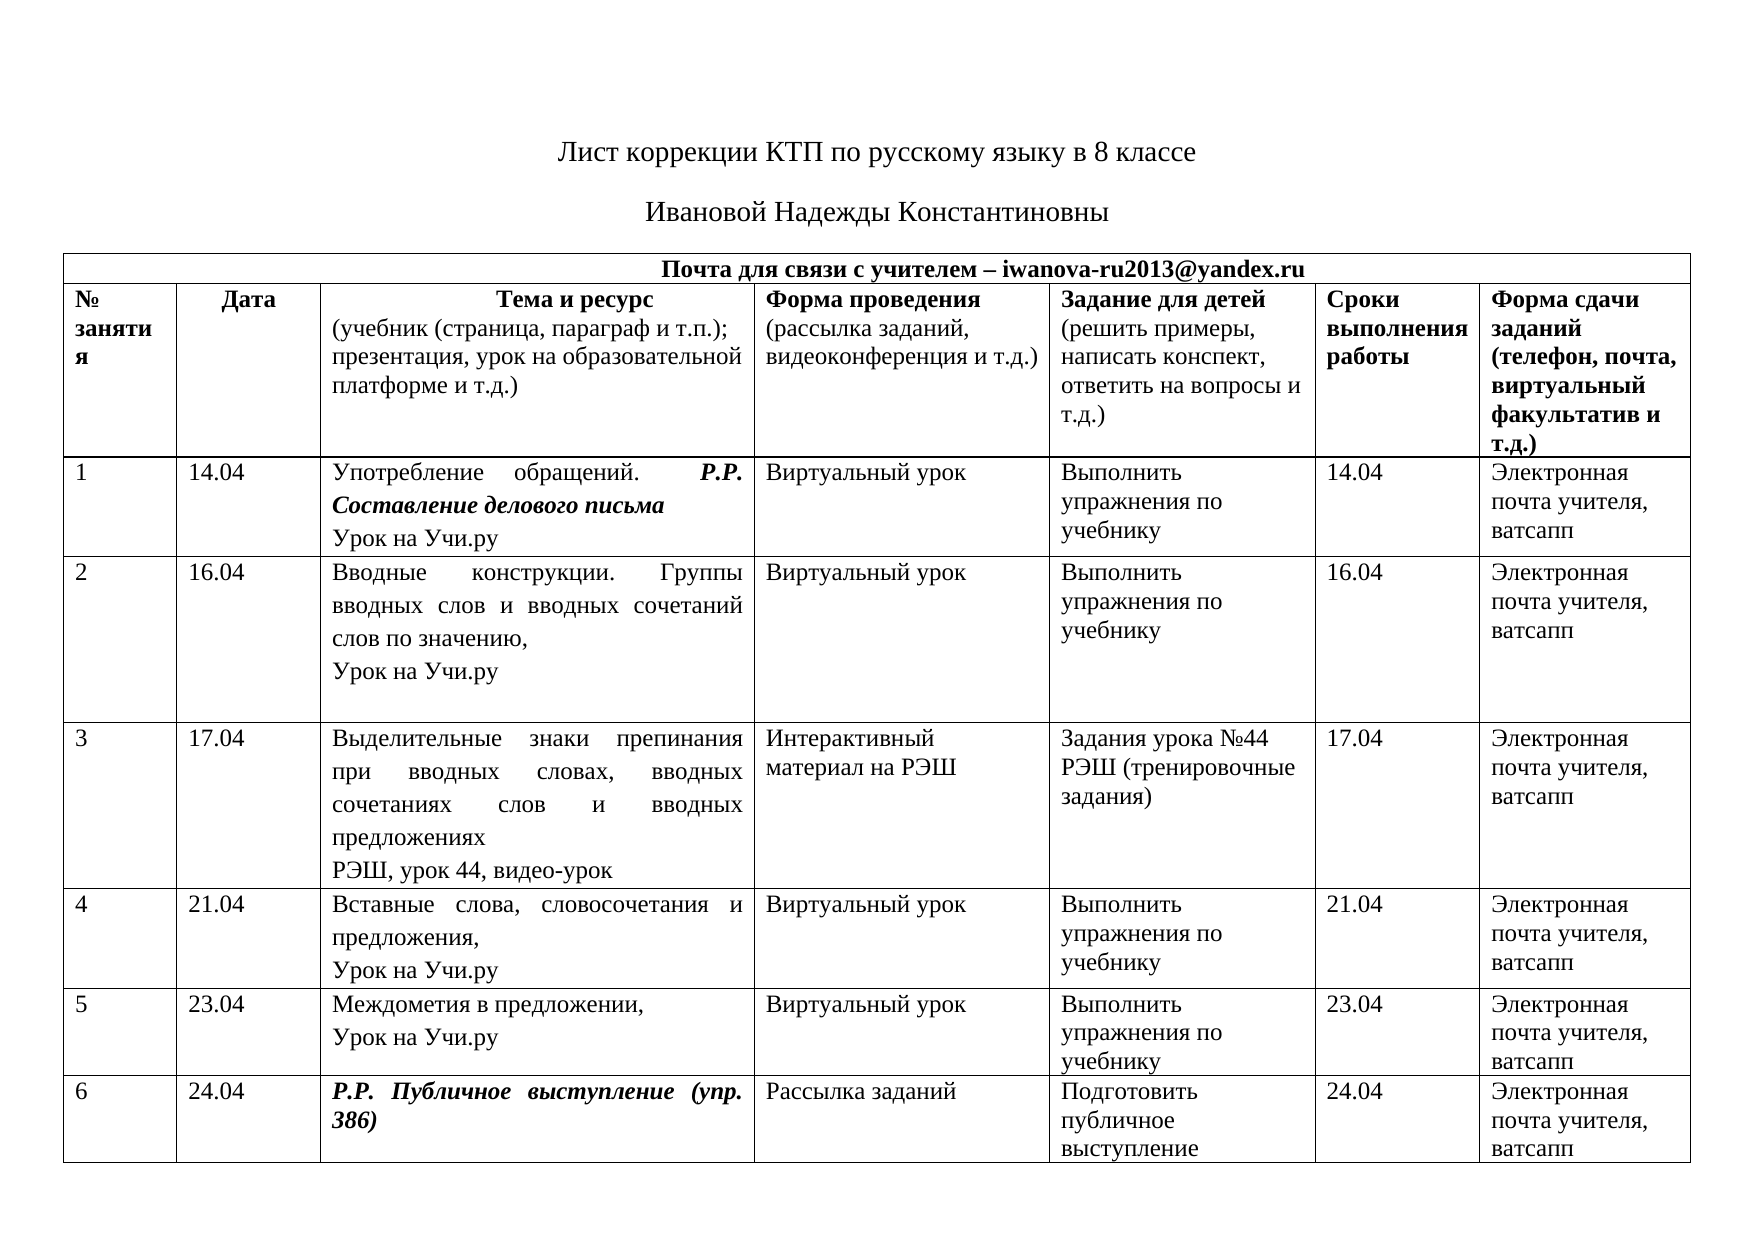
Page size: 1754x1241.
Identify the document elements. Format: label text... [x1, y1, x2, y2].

table_cell Выполнить упражнения по учебнику [1050, 889, 1315, 988]
table_cell Выполнить упражнения по учебнику [1050, 557, 1315, 722]
table_cell 17.04 [177, 723, 320, 888]
table_cell 23.04 [1316, 989, 1479, 1075]
table_cell Интерактивный материал на РЭШ [755, 723, 1049, 888]
table_cell 3 [64, 723, 176, 888]
table_cell 1 [64, 458, 176, 556]
text Лист коррекции КТП по русскому языку в 8 классе [75, 134, 1679, 168]
table_cell Сроки выполнения работы [1316, 284, 1479, 456]
table_cell 4 [64, 889, 176, 988]
table_cell 17.04 [1316, 723, 1479, 888]
table_cell Дата [177, 284, 320, 456]
table_cell Виртуальный урок [755, 889, 1049, 988]
table_cell 14.04 [177, 458, 320, 556]
table_cell Вставные слова, словосочетания и предложения, Урок на Учи.ру [321, 889, 754, 988]
table_cell 21.04 [177, 889, 320, 988]
table_cell Виртуальный урок [755, 557, 1049, 722]
table_cell Тема и ресурс (учебник (страница, параграф и т.п.); презентация, урок на образовательной платформе и т.д.) [321, 284, 754, 456]
table_cell Употребление обращений. Р.Р. Составление делового письма Урок на Учи.ру [321, 458, 754, 556]
table_cell 2 [64, 557, 176, 722]
table_cell Вводные конструкции. Группы вводных слов и вводных сочетаний слов по значению, Урок на Учи.ру [321, 557, 754, 722]
table_cell Выполнить упражнения по учебнику [1050, 989, 1315, 1075]
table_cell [1480, 1076, 1690, 1162]
table_cell 6 [64, 1076, 176, 1162]
table_header Почта для связи с учителем – iwanova-ru2013@yandex.ru [64, 254, 1690, 283]
table_cell 24.04 [1316, 1076, 1479, 1162]
table_cell № занятия [64, 284, 176, 456]
table_cell Электронная почта учителя, ватсапп [1480, 458, 1690, 556]
table_cell Электронная почта учителя, ватсапп [1480, 557, 1690, 722]
table_cell Электронная почта учителя, ватсапп [1480, 889, 1690, 988]
table_cell Виртуальный урок [755, 989, 1049, 1075]
table_cell Задание для детей (решить примеры, написать конспект, ответить на вопросы и т.д.) [1050, 284, 1315, 456]
table_cell Форма проведения (рассылка заданий, видеоконференция и т.д.) [755, 284, 1049, 456]
table_cell Форма сдачи заданий (телефон, почта, виртуальный факультатив и т.д.) [1480, 284, 1690, 456]
table_cell Р.Р. Публичное выступление (упр. 386) [321, 1076, 754, 1162]
table_cell Междометия в предложении, Урок на Учи.ру [321, 989, 754, 1075]
table_cell Рассылка заданий [755, 1076, 1049, 1162]
table_cell Электронная почта учителя, ватсапп [1480, 989, 1690, 1075]
table_cell Выделительные знаки препинания при вводных словах, вводных сочетаниях слов и вводных предложениях РЭШ, урок 44, видео-урок [321, 723, 754, 888]
table_cell Выполнить упражнения по учебнику [1050, 458, 1315, 556]
table_cell 21.04 [1316, 889, 1479, 988]
table_cell 24.04 [177, 1076, 320, 1162]
table_cell 23.04 [177, 989, 320, 1075]
table_cell 14.04 [1316, 458, 1479, 556]
table_cell 16.04 [1316, 557, 1479, 722]
text Ивановой Надежды Константиновны [75, 194, 1679, 227]
table_cell 5 [64, 989, 176, 1075]
table_cell Электронная почта учителя, ватсапп [1480, 723, 1690, 888]
table_cell Подготовить публичное выступление [1050, 1076, 1315, 1162]
table_cell Задания урока №44 РЭШ (тренировочные задания) [1050, 723, 1315, 888]
table_cell Виртуальный урок [755, 458, 1049, 556]
table_cell 16.04 [177, 557, 320, 722]
